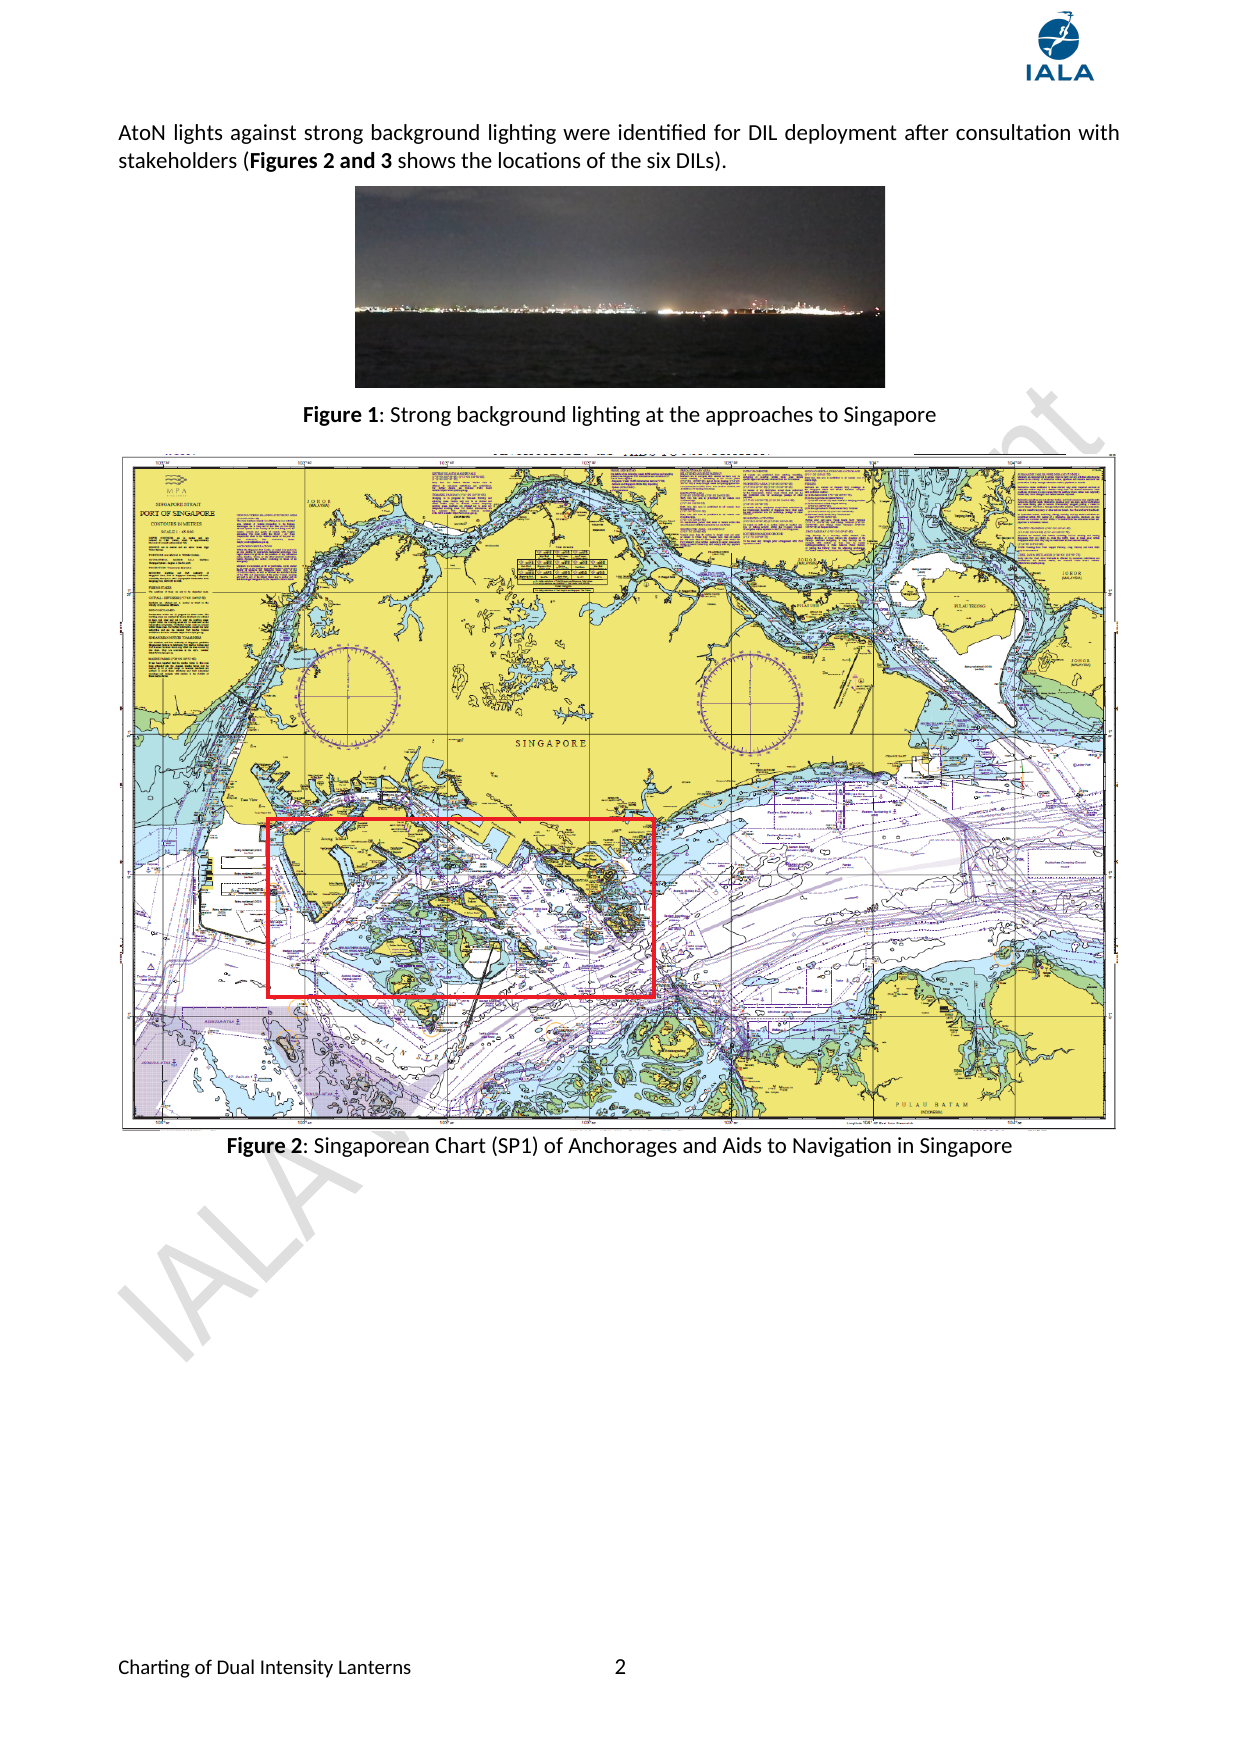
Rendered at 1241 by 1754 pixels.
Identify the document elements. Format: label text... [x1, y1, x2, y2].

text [118, 118, 1122, 174]
text Figure 2: Singaporean Chart (SP1) of Anchorages and Aids to Navigation in Singapore [118, 1131, 1122, 1159]
text Figure 1: Strong background lighting at the approaches to Singapore [118, 400, 1122, 428]
picture [119, 454, 1121, 1131]
picture [355, 186, 886, 388]
picture [1011, 3, 1106, 96]
